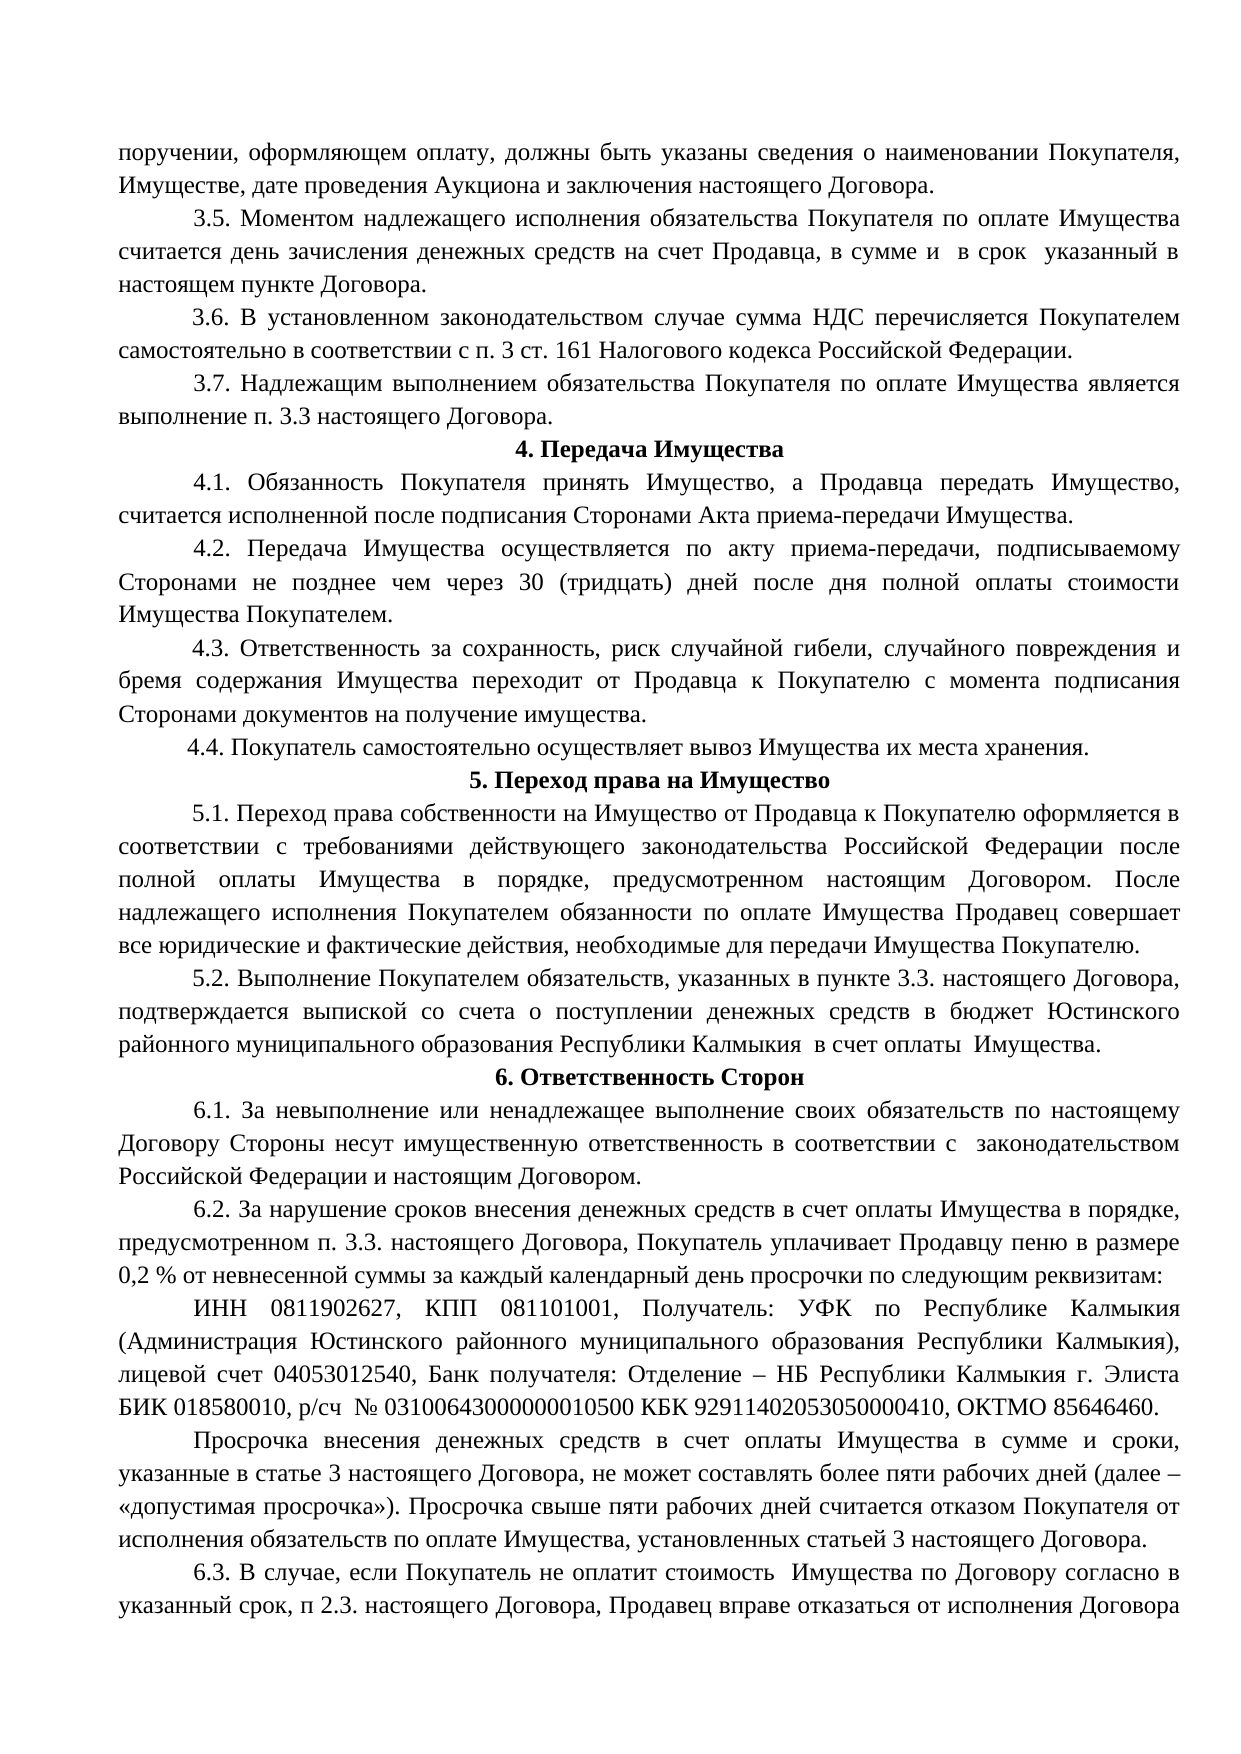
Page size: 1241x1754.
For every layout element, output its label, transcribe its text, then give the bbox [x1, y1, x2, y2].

text 3.6. В установленном законодательством случае сумма НДС перечисляется Покупателем самостоятельно в соответствии с п. 3 ст. 161 Налогового кодекса Российской Федерации. [118, 302, 1181, 364]
text 3.5. Моментом надлежащего исполнения обязательства Покупателя по оплате Имущества считается день зачисления денежных средств на счет Продавца, в сумме и в срок указанный в настоящем пункте Договора. [118, 203, 1181, 298]
text 6.1. За невыполнение или ненадлежащее выполнение своих обязательств по настоящему Договору Стороны несут имущественную ответственность в соответствии с законодательством Российской Федерации и настоящим Договором. [118, 1095, 1181, 1190]
text 5.1. Переход права собственности на Имущество от Продавца к Покупателю оформляется в соответствии с требованиями действующего законодательства Российской Федерации после полной оплаты Имущества в порядке, предусмотренном настоящим Договором. После надлежащего исполнения Покупателем обязанности по оплате Имущества Продавец совершает все юридические и фактические действия, необходимые для передачи Имущества Покупателю. [118, 798, 1181, 958]
text 5.2. Выполнение Покупателем обязательств, указанных в пункте 3.3. настоящего Договора, подтверждается выпиской со счета о поступлении денежных средств в бюджет Юстинского районного муниципального образования Республики Калмыкия в счет оплаты Имущества. [118, 963, 1181, 1058]
text 4.4. Покупатель самостоятельно осуществляет вывоз Имущества их места хранения. [118, 732, 1181, 760]
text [118, 137, 1181, 199]
text ИНН 0811902627, КПП 081101001, Получатель: УФК по Республике Калмыкия (Администрация Юстинского районного муниципального образования Республики Калмыкия), лицевой счет 04053012540, Банк получателя: Отделение – НБ Республики Калмыкия г. Элиста БИК 018580010, р/сч № 03100643000000010500 КБК 92911402053050000410, ОКТМО 85646460. [118, 1293, 1181, 1421]
text 4.2. Передача Имущества осуществляется по акту приема-передачи, подписываемому Сторонами не позднее чем через 30 (тридцать) дней после дня полной оплаты стоимости Имущества Покупателем. [118, 533, 1181, 628]
text 4. Передача Имущества [118, 434, 1181, 463]
text 5. Переход права на Имущество [118, 765, 1181, 793]
text Просрочка внесения денежных средств в счет оплаты Имущества в сумме и сроки, указанные в статье 3 настоящего Договора, не может составлять более пяти рабочих дней (далее – «допустимая просрочка»). Просрочка свыше пяти рабочих дней считается отказом Покупателя от исполнения обязательств по оплате Имущества, установленных статьей 3 настоящего Договора. [118, 1425, 1181, 1553]
text 4.1. Обязанность Покупателя принять Имущество, а Продавца передать Имущество, считается исполненной после подписания Сторонами Акта приема-передачи Имущества. [118, 467, 1181, 529]
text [118, 1557, 1181, 1619]
text 3.7. Надлежащим выполнением обязательства Покупателя по оплате Имущества является выполнение п. 3.3 настоящего Договора. [118, 368, 1181, 430]
text 4.3. Ответственность за сохранность, риск случайной гибели, случайного повреждения и бремя содержания Имущества переходит от Продавца к Покупателю с момента подписания Сторонами документов на получение имущества. [118, 633, 1181, 727]
text 6.2. За нарушение сроков внесения денежных средств в счет оплаты Имущества в порядке, предусмотренном п. 3.3. настоящего Договора, Покупатель уплачивает Продавцу пеню в размере 0,2 % от невнесенной суммы за каждый календарный день просрочки по следующим реквизитам: [118, 1194, 1181, 1289]
text 6. Ответственность Сторон [118, 1062, 1181, 1091]
